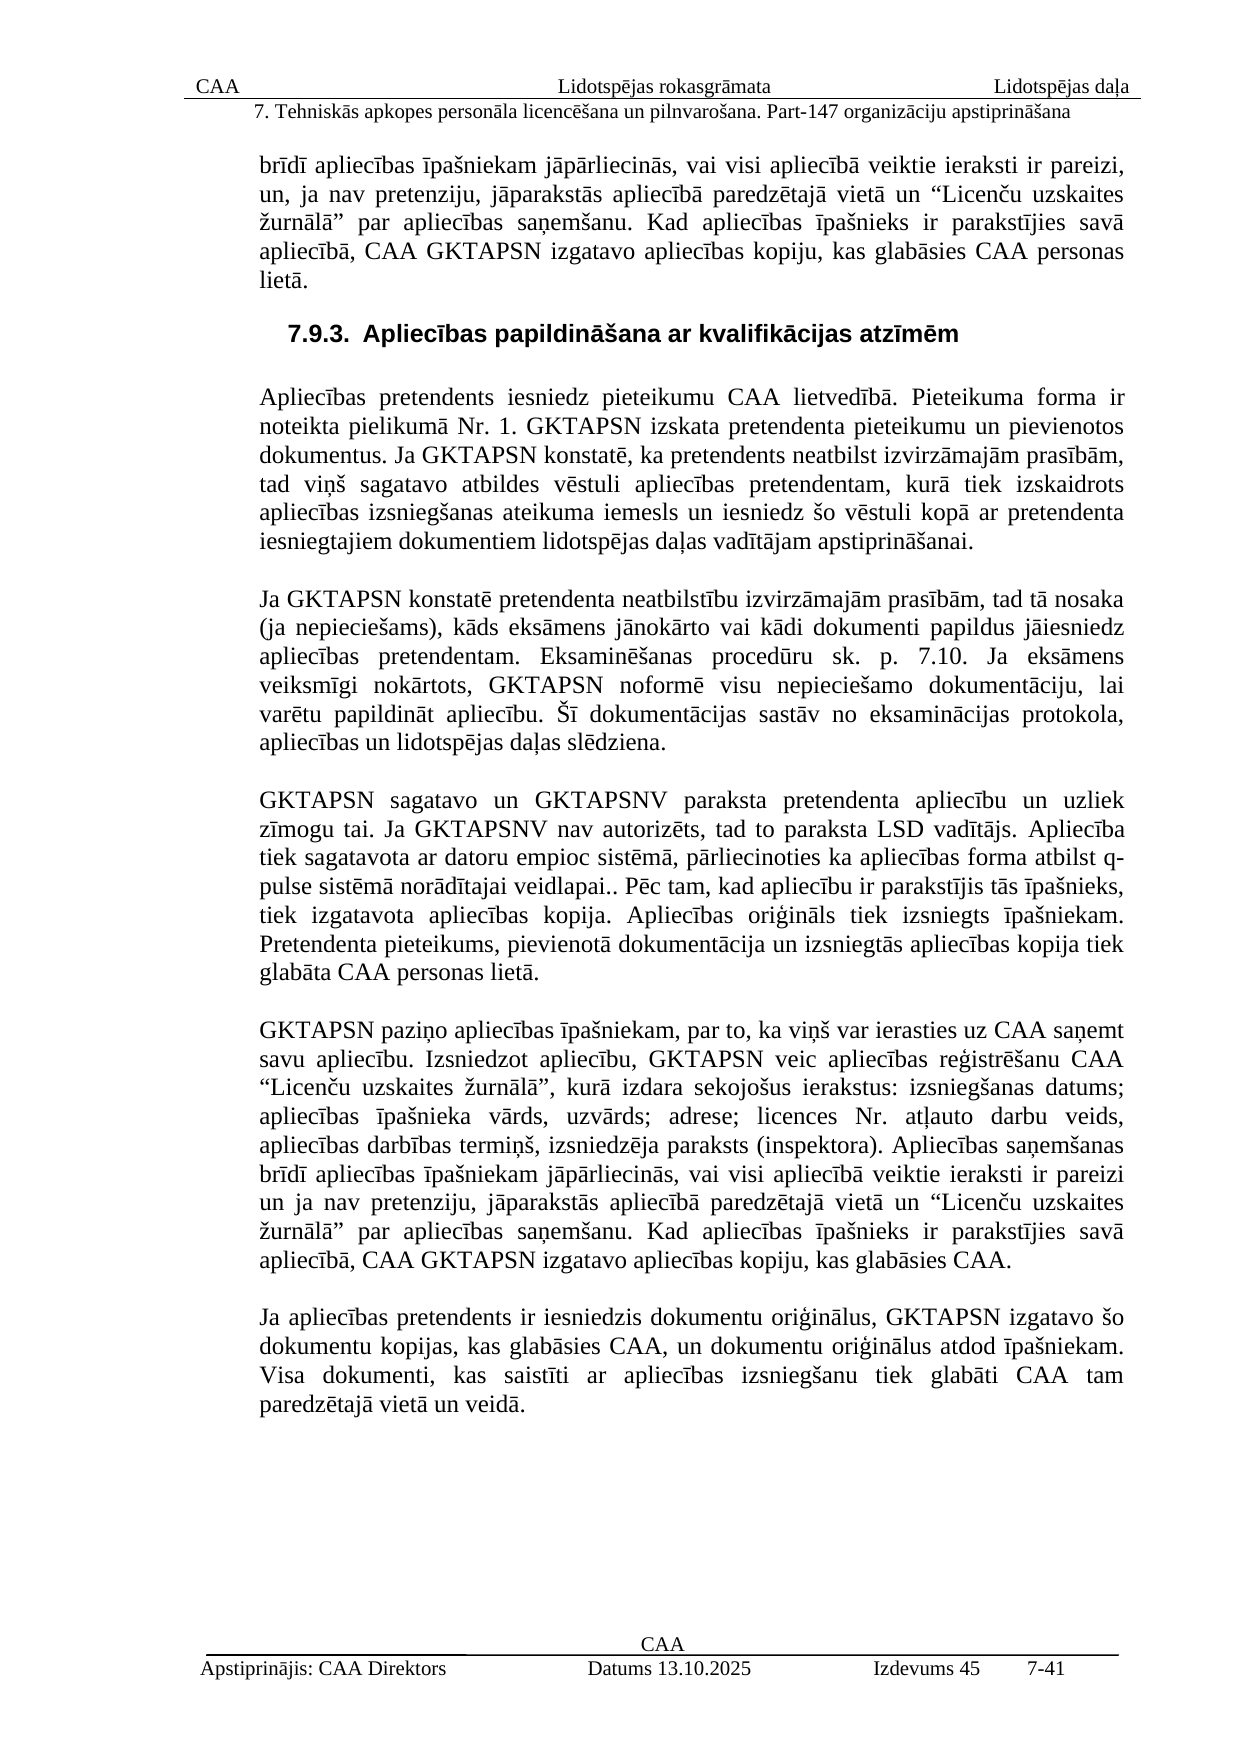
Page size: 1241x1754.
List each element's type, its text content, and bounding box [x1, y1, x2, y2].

text Apliecības pretendents iesniedz pieteikumu CAA lietvedībā. Pieteikuma forma ir noteikta pielikumā Nr. 1. GKTAPSN izskata pretendenta pieteikumu un pievienotos dokumentus. Ja GKTAPSN konstatē, ka pretendents neatbilst izvirzāmajām prasībām, tad viņš sagatavo atbildes vēstuli apliecības pretendentam, kurā tiek izskaidrots apliecības izsniegšanas ateikuma iemesls un iesniedz šo vēstuli kopā ar pretendenta iesniegtajiem dokumentiem lidotspējas daļas vadītājam apstiprināšanai. [259, 382, 1125, 555]
subtitle Apliecības papildināšana ar kvalifikācijas atzīmēm [287, 319, 1125, 347]
text Ja apliecības pretendents ir iesniedzis dokumentu oriģinālus, GKTAPSN izgatavo šo dokumentu kopijas, kas glabāsies CAA, un dokumentu oriģinālus atdod īpašniekam. Visa dokumenti, kas saistīti ar apliecības izsniegšanu tiek glabāti CAA tam paredzētajā vietā un veidā. [259, 1302, 1125, 1417]
text GKTAPSN sagatavo un GKTAPSNV paraksta pretendenta apliecību un uzliek zīmogu tai. Ja GKTAPSNV nav autorizēts, tad to paraksta LSD vadītājs. Apliecība tiek sagatavota ar datoru empioc sistēmā, pārliecinoties ka apliecības forma atbilst q-pulse sistēmā norādītajai veidlapai.. Pēc tam, kad apliecību ir parakstījis tās īpašnieks, tiek izgatavota apliecības kopija. Apliecības oriģināls tiek izsniegts īpašniekam. Pretendenta pieteikums, pievienotā dokumentācija un izsniegtās apliecības kopija tiek glabāta CAA personas lietā. [259, 785, 1125, 986]
text GKTAPSN paziņo apliecības īpašniekam, par to, ka viņš var ierasties uz CAA saņemt savu apliecību. Izsniedzot apliecību, GKTAPSN veic apliecības reģistrēšanu CAA “Licenču uzskaites žurnālā”, kurā izdara sekojošus ierakstus: izsniegšanas datums; apliecības īpašnieka vārds, uzvārds; adrese; licences Nr. atļauto darbu veids, apliecības darbības termiņš, izsniedzēja paraksts (inspektora). Apliecības saņemšanas brīdī apliecības īpašniekam jāpārliecinās, vai visi apliecībā veiktie ieraksti ir pareizi un ja nav pretenziju, jāparakstās apliecībā paredzētajā vietā un “Licenču uzskaites žurnālā” par apliecības saņemšanu. Kad apliecības īpašnieks ir parakstījies savā apliecībā, CAA GKTAPSN izgatavo apliecības kopiju, kas glabāsies CAA. [259, 1015, 1125, 1274]
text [259, 150, 1125, 294]
text Ja GKTAPSN konstatē pretendenta neatbilstību izvirzāmajām prasībām, tad tā nosaka (ja nepieciešams), kāds eksāmens jānokārto vai kādi dokumenti papildus jāiesniedz apliecības pretendentam. Eksaminēšanas procedūru sk. p. 7.10. Ja eksāmens veiksmīgi nokārtots, GKTAPSN noformē visu nepieciešamo dokumentāciju, lai varētu papildināt apliecību. Šī dokumentācijas sastāv no eksaminācijas protokola, apliecības un lidotspējas daļas slēdziena. [259, 584, 1125, 756]
